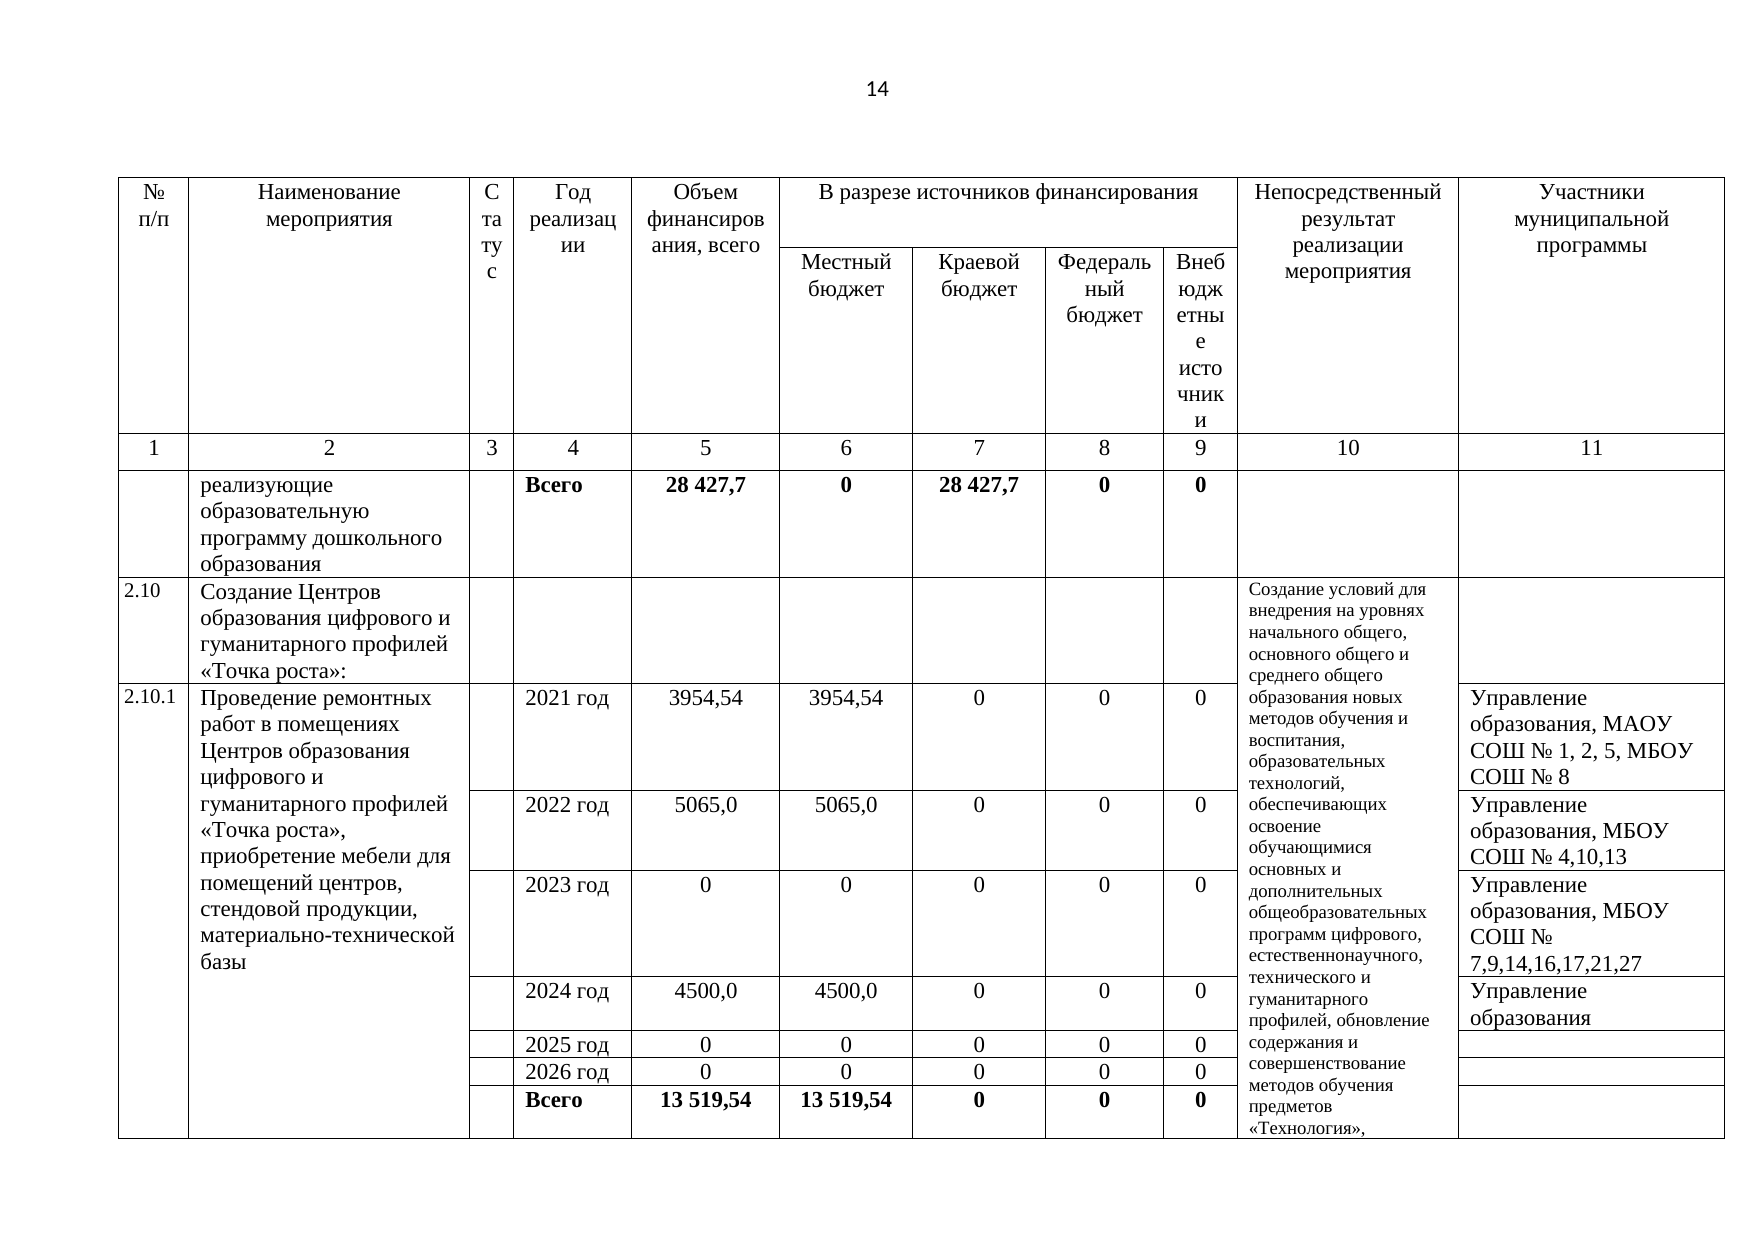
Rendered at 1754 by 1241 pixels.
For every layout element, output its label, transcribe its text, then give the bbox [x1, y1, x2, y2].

table_cell 0 [913, 1031, 1045, 1057]
table_cell 13 519,54 [632, 1086, 779, 1138]
table_cell 0 [1046, 1058, 1163, 1085]
table_cell 0 [1164, 791, 1237, 870]
table_cell [1459, 1086, 1724, 1138]
table_cell 6 [780, 434, 912, 470]
table_cell 3954,54 [632, 684, 779, 789]
table_cell 28 427,7 [632, 471, 779, 577]
table_cell 2026 год [514, 1058, 631, 1085]
table_cell Местный бюджет [780, 248, 912, 433]
table_cell Создание Центров образования цифрового и гуманитарного профилей «Точка роста»: [189, 578, 469, 683]
table_cell Федеральный бюджет [1046, 248, 1163, 433]
table_cell 3 [470, 434, 513, 470]
table_cell 0 [632, 871, 779, 976]
table_header Объем финансирования, всего [632, 178, 779, 433]
table_header Наименование мероприятия [189, 178, 469, 433]
table_cell 4500,0 [632, 977, 779, 1030]
table_cell [470, 871, 513, 976]
table_cell [470, 471, 513, 577]
table_cell 11 [1459, 434, 1724, 470]
table_cell 0 [913, 684, 1045, 789]
table_cell [913, 578, 1045, 683]
table_cell 0 [1046, 1031, 1163, 1057]
table_cell 28 427,7 [913, 471, 1045, 577]
table_cell [1459, 1031, 1724, 1057]
table_cell 0 [913, 791, 1045, 870]
table_cell 0 [632, 1058, 779, 1085]
table_cell 0 [1164, 1086, 1237, 1138]
table_cell Внебюджетные источники [1164, 248, 1237, 433]
table_cell [1459, 578, 1724, 683]
table_cell 0 [913, 1058, 1045, 1085]
table_cell 0 [1046, 791, 1163, 870]
table_cell [514, 578, 631, 683]
table_cell 5 [632, 434, 779, 470]
table_cell [1459, 1058, 1724, 1085]
table_cell Создание условий для внедрения на уровнях начального общего, основного общего и среднего общего образования новых методов обучения и воспитания, образовательных технологий, обеспечивающих освоение обучающимися основных и дополнительных общеобразовательных программ цифрового, естественнонаучного, технического и гуманитарного профилей, обновление содержания и совершенствование методов обучения предметов «Технология», «Информатика», «ОБЖ» [1238, 578, 1458, 1138]
table_cell 0 [632, 1031, 779, 1057]
table_cell 7 [913, 434, 1045, 470]
table_cell 2025 год [514, 1031, 631, 1057]
table_cell 0 [780, 471, 912, 577]
table_cell 0 [1164, 1058, 1237, 1085]
table_cell [470, 1086, 513, 1138]
table_cell [470, 1031, 513, 1057]
table_cell Краевой бюджет [913, 248, 1045, 433]
table_cell 0 [1046, 1086, 1163, 1138]
table_cell 0 [913, 977, 1045, 1030]
table_cell Управление образования, МАОУ СОШ № 1, 2, 5, МБОУ СОШ № 8 [1459, 684, 1724, 789]
table_cell 2.10.1 [119, 684, 188, 1138]
table_cell 5065,0 [780, 791, 912, 870]
table_header № п/п [119, 178, 188, 433]
table_cell 0 [780, 1031, 912, 1057]
table_cell 2021 год [514, 684, 631, 789]
table_cell Всего [514, 1086, 631, 1138]
table_cell 0 [1164, 871, 1237, 976]
table_header Участники муниципальной программы [1459, 178, 1724, 433]
table_cell [1164, 578, 1237, 683]
table_cell Управление образования, МБОУ СОШ № 7,9,14,16,17,21,27 [1459, 871, 1724, 976]
table_cell 5065,0 [632, 791, 779, 870]
table_cell [470, 977, 513, 1030]
table_cell 0 [913, 871, 1045, 976]
table_cell 0 [780, 871, 912, 976]
table_cell 4 [514, 434, 631, 470]
table_cell [780, 578, 912, 683]
table_cell 2022 год [514, 791, 631, 870]
table_cell [470, 684, 513, 789]
table_header Год реализации [514, 178, 631, 433]
table_cell 0 [1164, 471, 1237, 577]
table_cell [470, 791, 513, 870]
table_cell 0 [1046, 684, 1163, 789]
table_cell 0 [1046, 977, 1163, 1030]
table_cell 0 [913, 1086, 1045, 1138]
table_cell 9 [1164, 434, 1237, 470]
table_cell 0 [1164, 684, 1237, 789]
table_cell 10 [1238, 434, 1458, 470]
table_cell 0 [1046, 871, 1163, 976]
table_cell 4500,0 [780, 977, 912, 1030]
table_cell [1046, 578, 1163, 683]
table_cell 0 [1164, 1031, 1237, 1057]
table_cell 13 519,54 [780, 1086, 912, 1138]
table_header Статус [470, 178, 513, 433]
table_cell [470, 1058, 513, 1085]
table_cell Управление образования, МБОУ СОШ № 4,10,13 [1459, 791, 1724, 870]
table_cell 0 [780, 1058, 912, 1085]
table_cell 0 [1164, 977, 1237, 1030]
table_cell 2023 год [514, 871, 631, 976]
table_cell [470, 578, 513, 683]
table_cell [632, 578, 779, 683]
table_header Непосредственный результат реализации мероприятия [1238, 178, 1458, 433]
table_cell 2024 год [514, 977, 631, 1030]
table_header В разрезе источников финансирования [780, 178, 1237, 247]
table_cell 2 [189, 434, 469, 470]
table_cell Управление образования [1459, 977, 1724, 1030]
table_cell 2.10 [119, 578, 188, 683]
table_cell Проведение ремонтных работ в помещениях Центров образования цифрового и гуманитарного профилей «Точка роста», приобретение мебели для помещений центров, стендовой продукции, материально-технической базы [189, 684, 469, 1138]
table_cell 0 [1046, 471, 1163, 577]
table_cell 1 [119, 434, 188, 470]
table_cell 8 [1046, 434, 1163, 470]
table_cell 3954,54 [780, 684, 912, 789]
table_cell Всего [514, 471, 631, 577]
